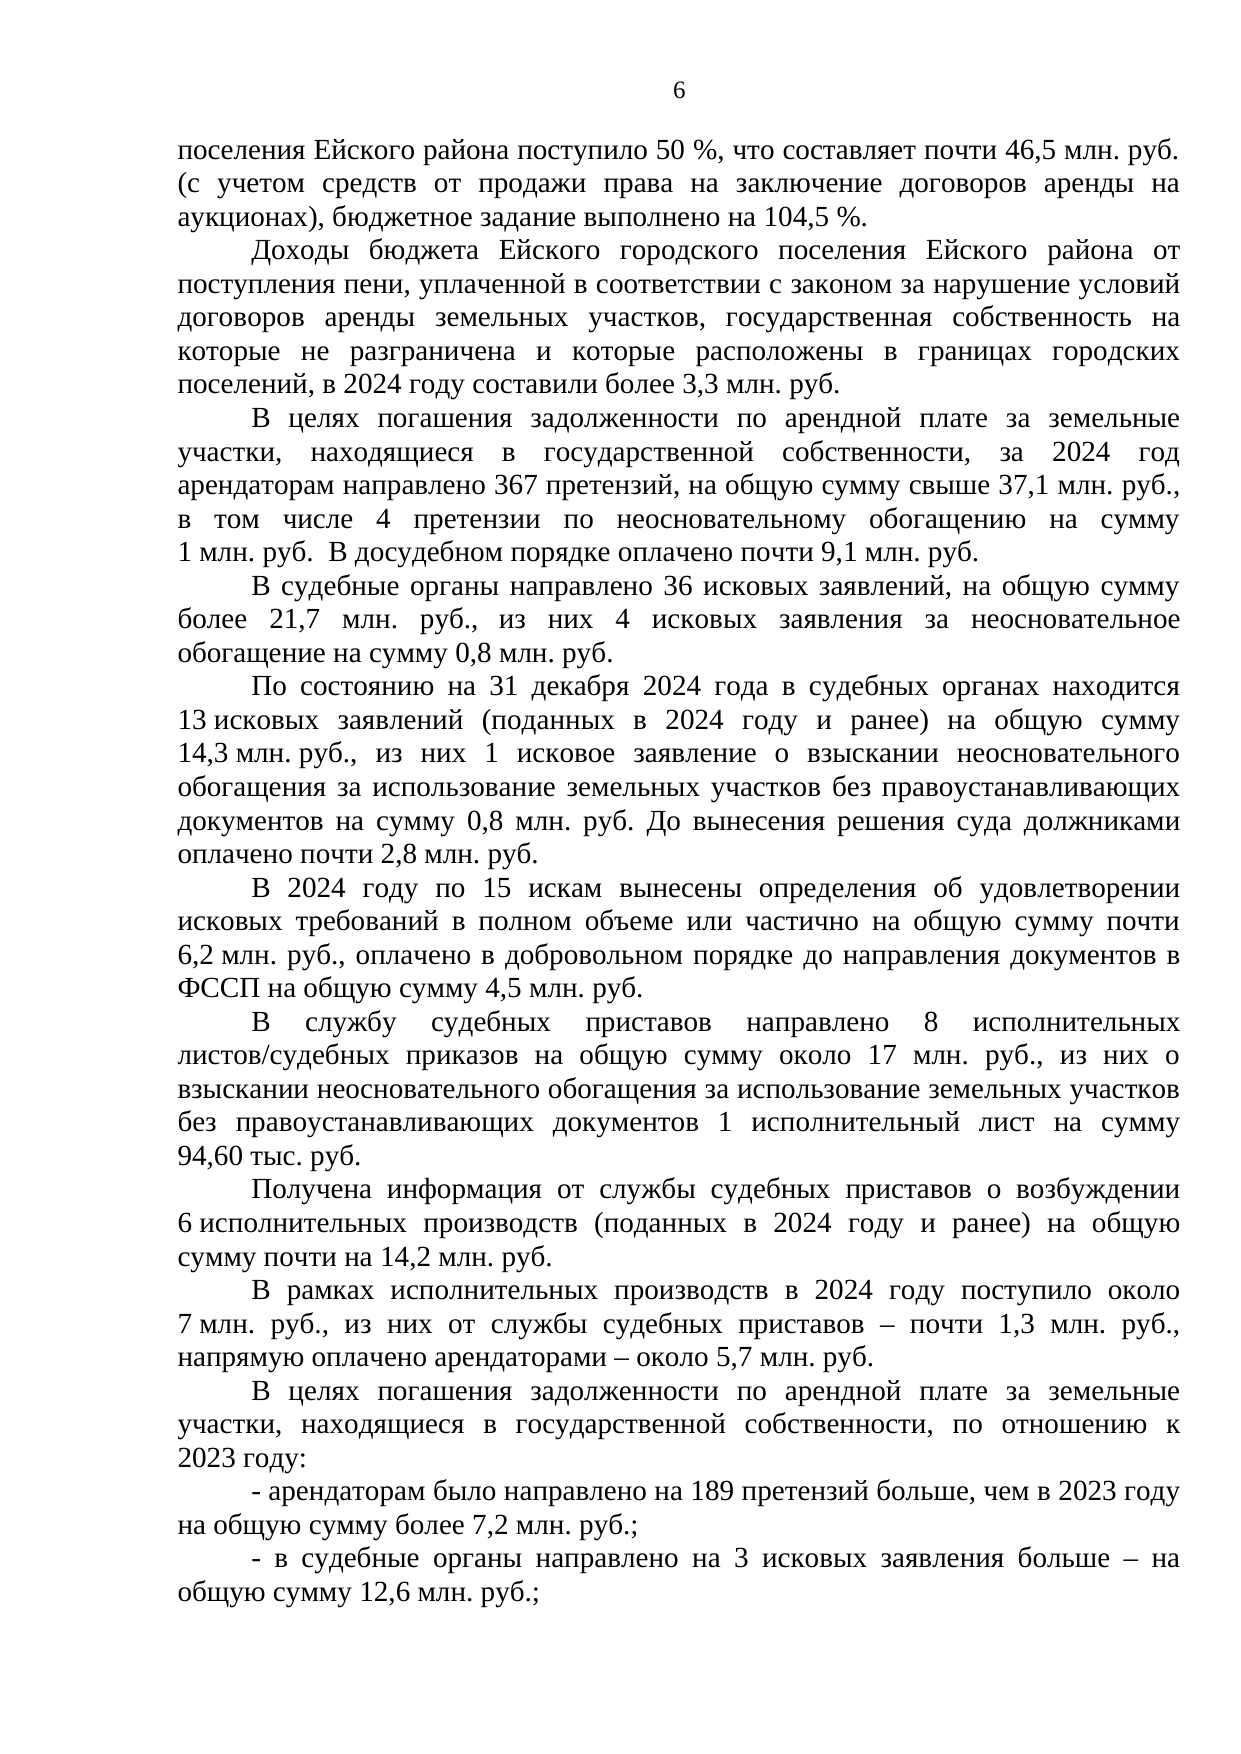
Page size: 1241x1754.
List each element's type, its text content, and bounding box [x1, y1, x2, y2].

text В службу судебных приставов направлено 8 исполнительных листов/судебных приказов на общую сумму около 17 млн. руб., из них о взыскании неосновательного обогащения за использование земельных участков без правоустанавливающих документов 1 исполнительный лист на сумму 94,60 тыс. руб. [177, 1004, 1181, 1172]
text - арендаторам было направлено на 189 претензий больше, чем в 2023 году на общую сумму более 7,2 млн. руб.; [177, 1473, 1181, 1541]
text В целях погашения задолженности по арендной плате за земельные участки, находящиеся в государственной собственности, по отношению к 2023 году: [177, 1373, 1181, 1473]
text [177, 132, 1181, 232]
text В целях погашения задолженности по арендной плате за земельные участки, находящиеся в государственной собственности, за 2024 год арендаторам направлено 367 претензий, на общую сумму свыше 37,1 млн. руб., в том числе 4 претензии по неосновательному обогащению на сумму 1 млн. руб. В досудебном порядке оплачено почти 9,1 млн. руб. [177, 400, 1181, 568]
text - в судебные органы направлено на 3 исковых заявления больше – на общую сумму 12,6 млн. руб.; [177, 1541, 1181, 1608]
text Доходы бюджета Ейского городского поселения Ейского района от поступления пени, уплаченной в соответствии с законом за нарушение условий договоров аренды земельных участков, государственная собственность на которые не разграничена и которые расположены в границах городских поселений, в 2024 году составили более 3,3 млн. руб. [177, 232, 1181, 400]
text По состоянию на 31 декабря 2024 года в судебных органах находится 13 исковых заявлений (поданных в 2024 году и ранее) на общую сумму 14,3 млн. руб., из них 1 исковое заявление о взыскании неосновательного обогащения за использование земельных участков без правоустанавливающих документов на сумму 0,8 млн. руб. До вынесения решения суда должниками оплачено почти 2,8 млн. руб. [177, 668, 1181, 870]
text В судебные органы направлено 36 исковых заявлений, на общую сумму более 21,7 млн. руб., из них 4 исковых заявления за неосновательное обогащение на сумму 0,8 млн. руб. [177, 568, 1181, 668]
text В 2024 году по 15 искам вынесены определения об удовлетворении исковых требований в полном объеме или частично на общую сумму почти 6,2 млн. руб., оплачено в добровольном порядке до направления документов в ФССП на общую сумму 4,5 млн. руб. [177, 870, 1181, 1004]
text Получена информация от службы судебных приставов о возбуждении 6 исполнительных производств (поданных в 2024 году и ранее) на общую сумму почти на 14,2 млн. руб. [177, 1172, 1181, 1272]
text В рамках исполнительных производств в 2024 году поступило около 7 млн. руб., из них от службы судебных приставов – почти 1,3 млн. руб., напрямую оплачено арендаторами – около 5,7 млн. руб. [177, 1272, 1181, 1373]
